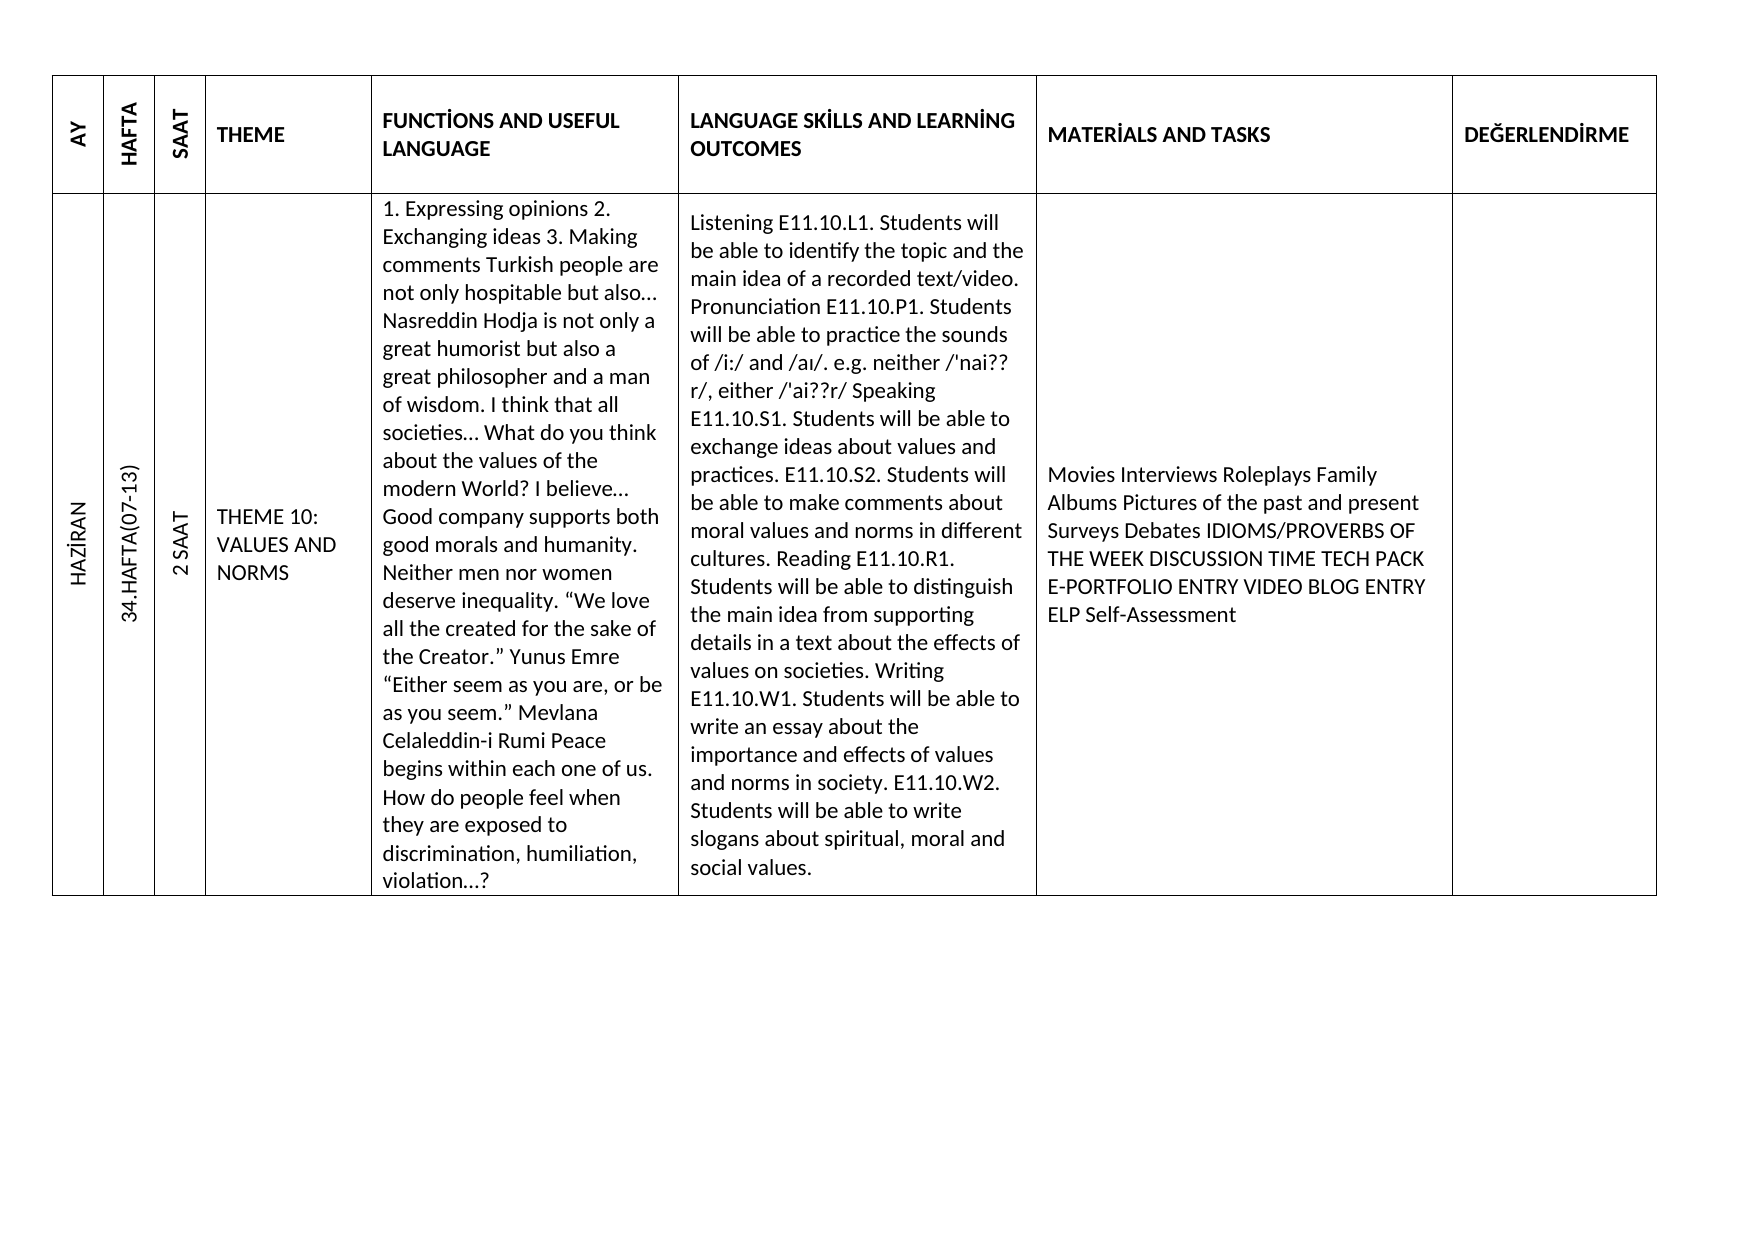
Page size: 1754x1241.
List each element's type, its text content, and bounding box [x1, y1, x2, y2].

table_header SAAT [155, 76, 205, 193]
table_cell [1453, 194, 1656, 895]
table_cell HAZİRAN [53, 194, 103, 895]
table_header FUNCTİONS AND USEFUL LANGUAGE [372, 76, 678, 193]
table_header MATERİALS AND TASKS [1037, 76, 1452, 193]
table_header DEĞERLENDİRME [1453, 76, 1656, 193]
table_cell 34.HAFTA(07-13) [104, 194, 154, 895]
table_header THEME [206, 76, 371, 193]
table_header AY [53, 76, 103, 193]
table_cell THEME 10: VALUES AND NORMS [206, 194, 371, 895]
table_header LANGUAGE SKİLLS AND LEARNİNG OUTCOMES [679, 76, 1036, 193]
table_cell 2 SAAT [155, 194, 205, 895]
table_header HAFTA [104, 76, 154, 193]
